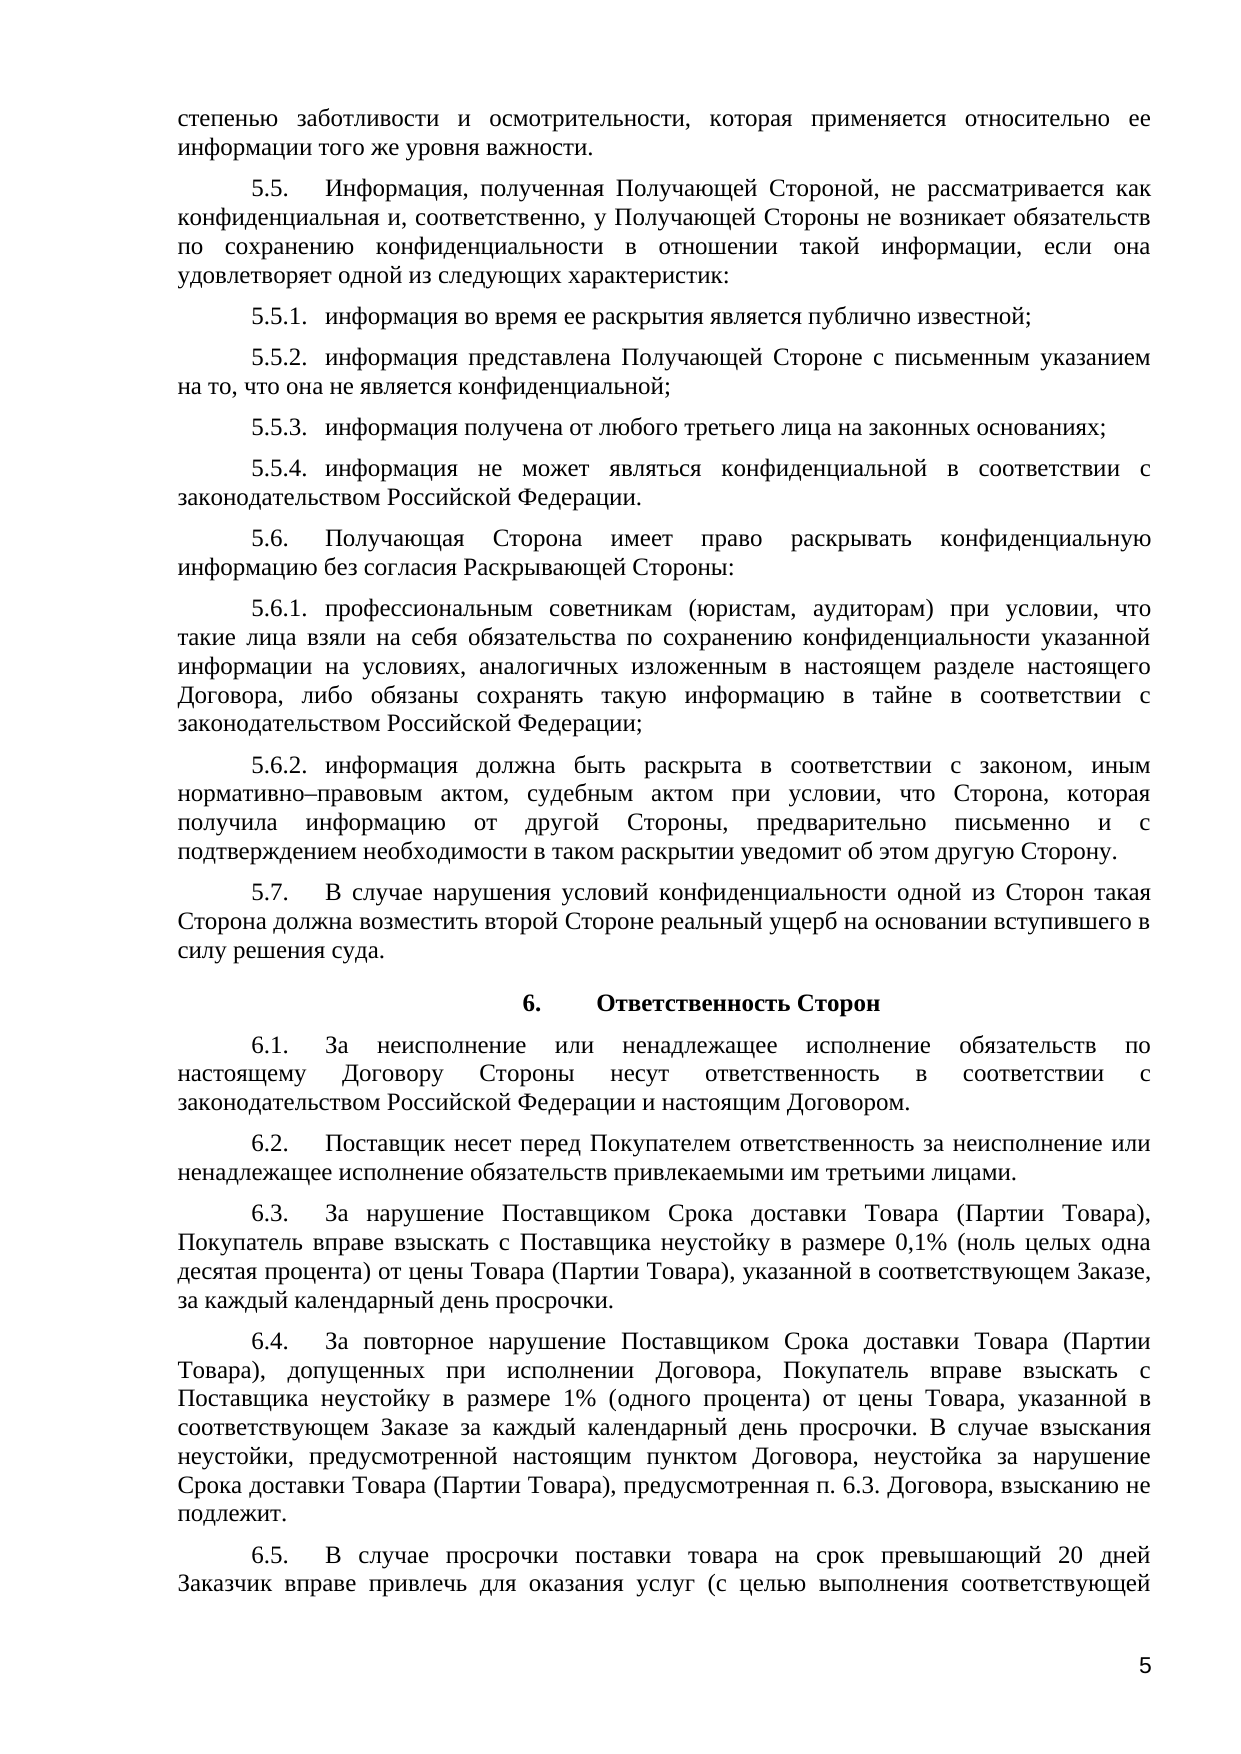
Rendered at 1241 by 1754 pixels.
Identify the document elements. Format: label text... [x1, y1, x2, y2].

list Ответственность Сторон [177, 988, 1152, 1017]
list информация получена от любого третьего лица на законных основаниях; [177, 412, 1152, 441]
list Получающая Сторона имеет право раскрывать конфиденциальную информацию без согласия Раскрывающей Стороны: [177, 523, 1152, 581]
list информация во время ее раскрытия является публично известной; [177, 301, 1152, 330]
list За неисполнение или ненадлежащее исполнение обязательств по настоящему Договору Стороны несут ответственность в соответствии с законодательством Российской Федерации и настоящим Договором. [177, 1030, 1152, 1116]
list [177, 103, 1152, 161]
list Информация, полученная Получающей Стороной, не рассматривается как конфиденциальная и, соответственно, у Получающей Стороны не возникает обязательств по сохранению конфиденциальности в отношении такой информации, если она удовлетворяет одной из следующих характеристик: [177, 173, 1152, 288]
list Поставщик несет перед Покупателем ответственность за неисполнение или ненадлежащее исполнение обязательств привлекаемыми им третьими лицами. [177, 1128, 1152, 1186]
list За нарушение Поставщиком Срока доставки Товара (Партии Товара), Покупатель вправе взыскать с Поставщика неустойку в размере 0,1% (ноль целых одна десятая процента) от цены Товара (Партии Товара), указанной в соответствующем Заказе, за каждый календарный день просрочки. [177, 1198, 1152, 1313]
list информация должна быть раскрыта в соответствии с законом, иным нормативно–правовым актом, судебным актом при условии, что Сторона, которая получила информацию от другой Стороны, предварительно письменно и с подтверждением необходимости в таком раскрытии уведомит об этом другую Сторону. [177, 750, 1152, 865]
list В случае нарушения условий конфиденциальности одной из Сторон такая Сторона должна возместить второй Стороне реальный ущерб на основании вступившего в силу решения суда. [177, 877, 1152, 963]
list профессиональным советникам (юристам, аудиторам) при условии, что такие лица взяли на себя обязательства по сохранению конфиденциальности указанной информации на условиях, аналогичных изложенным в настоящем разделе настоящего Договора, либо обязаны сохранять такую информацию в тайне в соответствии с законодательством Российской Федерации; [177, 593, 1152, 737]
list За повторное нарушение Поставщиком Срока доставки Товара (Партии Товара), допущенных при исполнении Договора, Покупатель вправе взыскать с Поставщика неустойку в размере 1% (одного процента) от цены Товара, указанной в соответствующем Заказе за каждый календарный день просрочки. В случае взыскания неустойки, предусмотренной настоящим пунктом Договора, неустойка за нарушение Срока доставки Товара (Партии Товара), предусмотренная п. 6.3. Договора, взысканию не подлежит. [177, 1326, 1152, 1527]
list информация не может являться конфиденциальной в соответствии с законодательством Российской Федерации. [177, 453, 1152, 511]
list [177, 1540, 1152, 1597]
list информация представлена Получающей Стороне с письменным указанием на то, что она не является конфиденциальной; [177, 342, 1152, 400]
